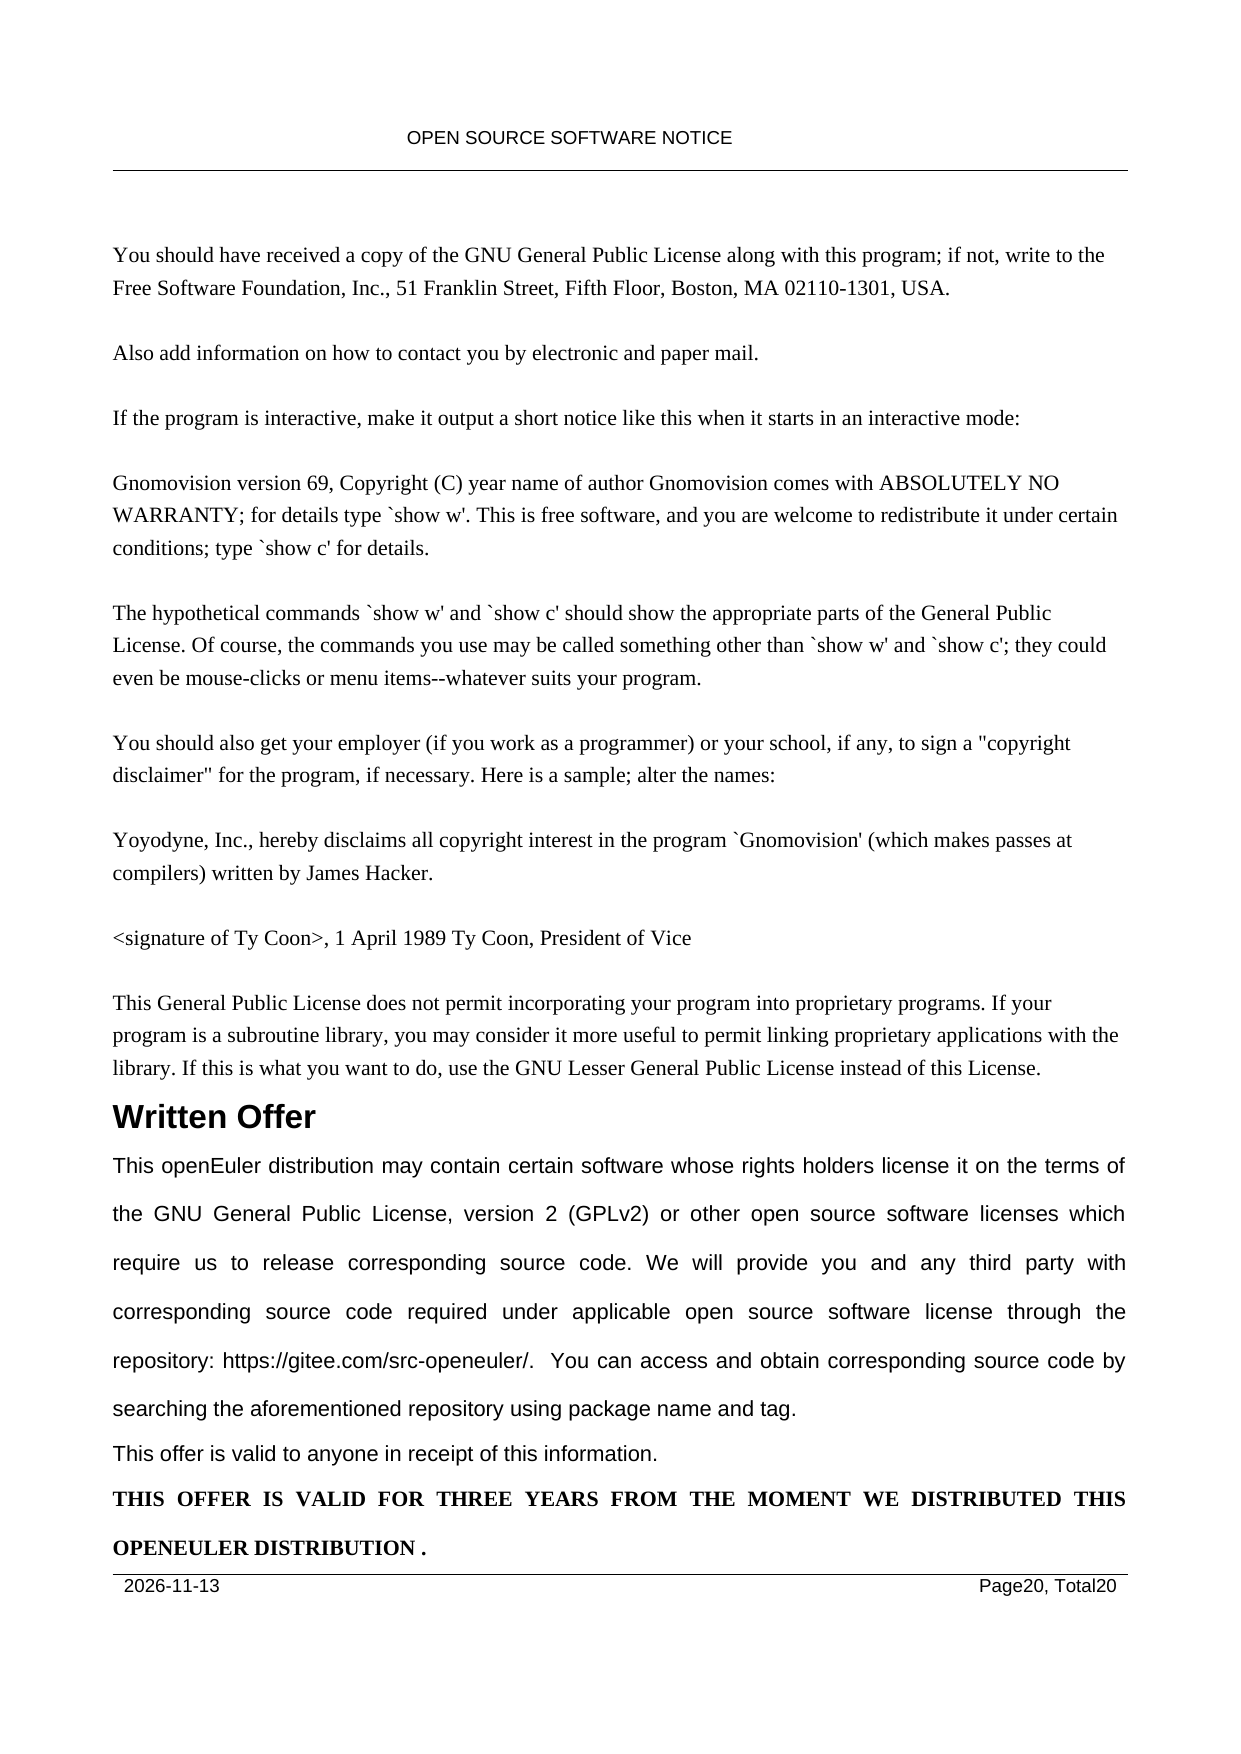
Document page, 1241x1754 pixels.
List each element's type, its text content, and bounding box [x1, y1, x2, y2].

text THIS OFFER IS VALID FOR THREE YEARS FROM THE MOMENT WE DISTRIBUTED THIS OPENEULER DISTRIBUTION . [112, 1483, 1128, 1564]
text This openEuler distribution may contain certain software whose rights holders license it on the terms of the GNU General Public License, version 2 (GPLv2) or other open source software licenses which require us to release corresponding source code. We will provide you and any third party with corresponding source code required under applicable open source software license through the repository: https://gitee.com/src-openeuler/. You can access and obtain corresponding source code by searching the aforementioned repository using package name and tag. [112, 1149, 1128, 1425]
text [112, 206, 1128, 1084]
text This offer is valid to anyone in receipt of this information. [112, 1438, 1128, 1470]
text Written Offer [112, 1084, 1128, 1149]
